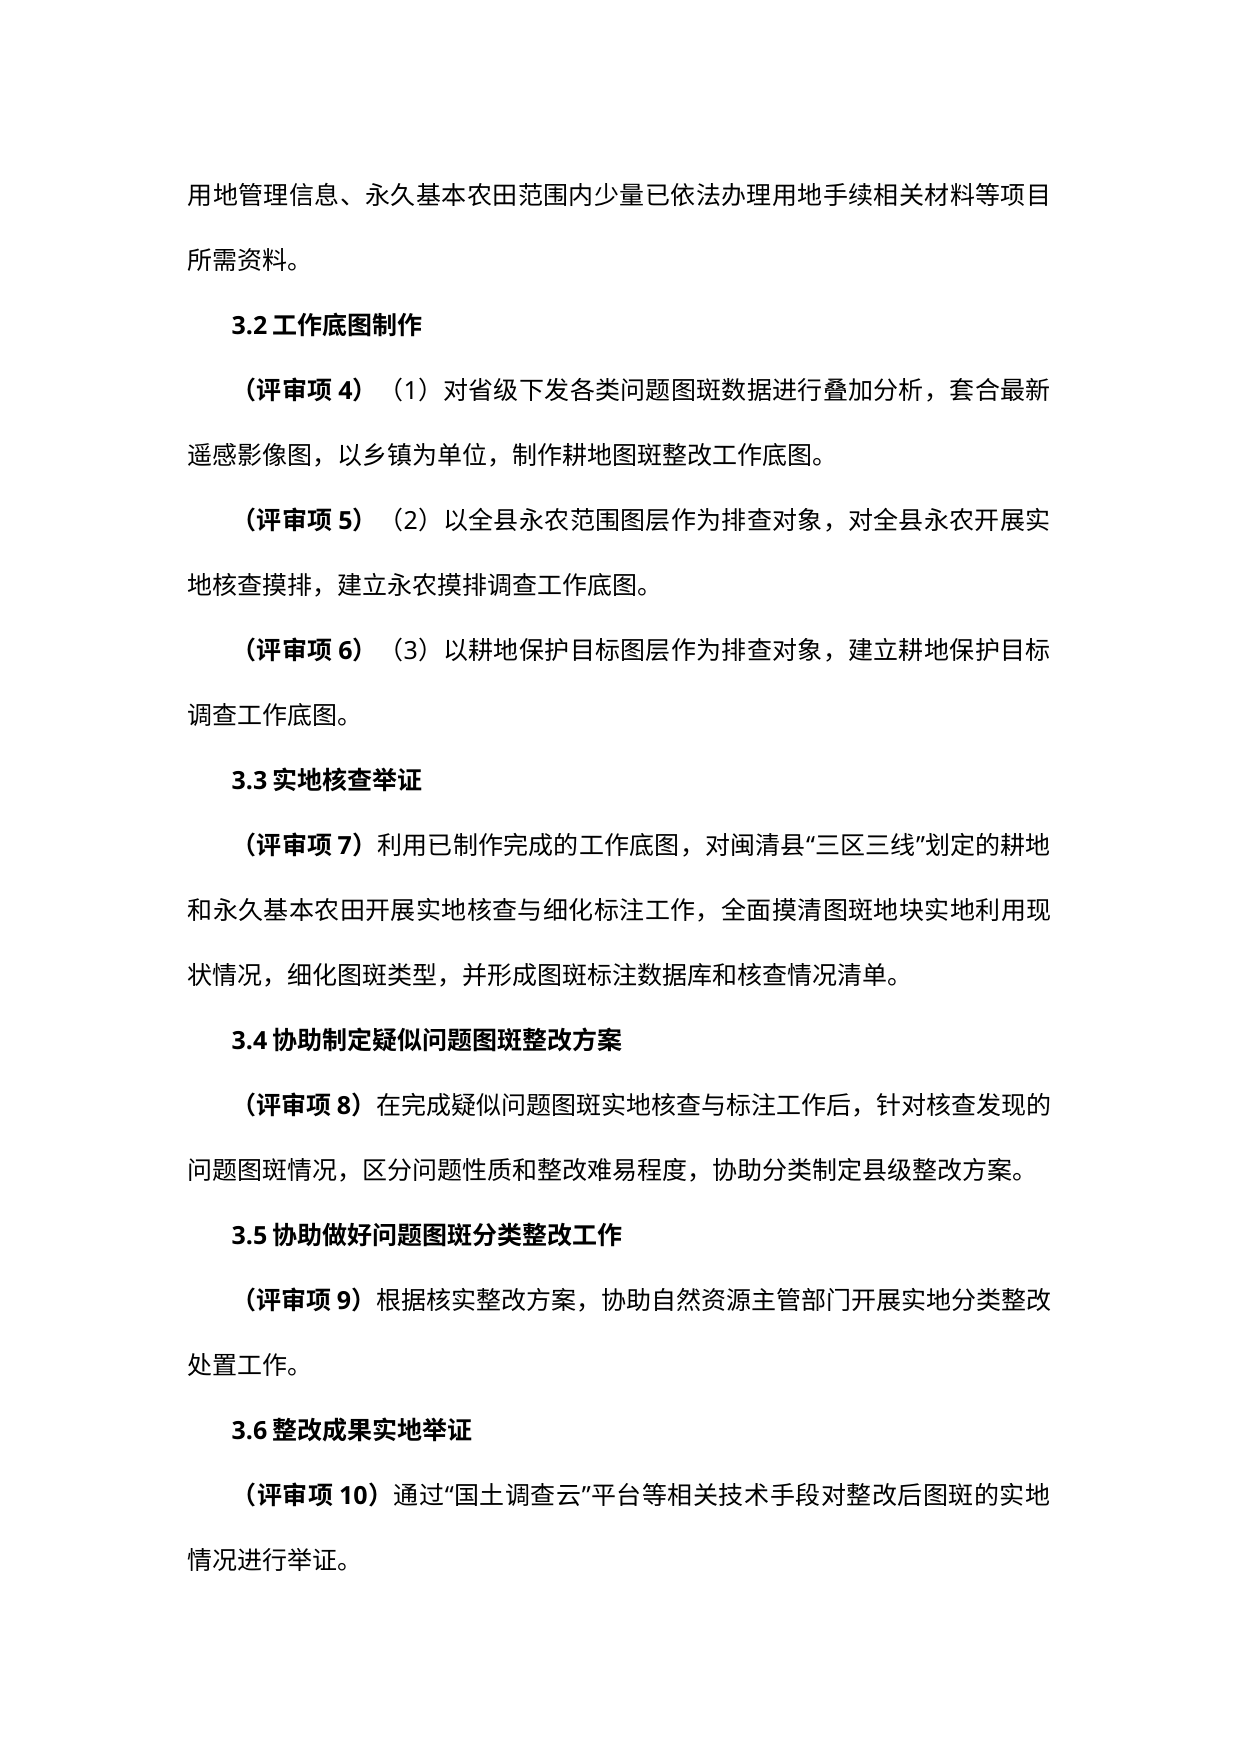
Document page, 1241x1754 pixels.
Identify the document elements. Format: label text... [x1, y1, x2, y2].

text 3.5协助做好问题图斑分类整改工作 [187, 1202, 1053, 1267]
text （评审项10）通过“国土调查云”平台等相关技术手段对整改后图斑的实地情况进行举证。 [187, 1462, 1053, 1592]
text （评审项8）在完成疑似问题图斑实地核查与标注工作后，针对核查发现的问题图斑情况，区分问题性质和整改难易程度，协助分类制定县级整改方案。 [187, 1072, 1053, 1202]
text （评审项4）（1）对省级下发各类问题图斑数据进行叠加分析，套合最新遥感影像图，以乡镇为单位，制作耕地图斑整改工作底图。 [187, 357, 1053, 487]
text 3.3实地核查举证 [187, 747, 1053, 812]
text （评审项5）（2）以全县永农范围图层作为排查对象，对全县永农开展实地核查摸排，建立永农摸排调查工作底图。 [187, 487, 1053, 617]
text 3.6整改成果实地举证 [187, 1397, 1053, 1462]
text （评审项6）（3）以耕地保护目标图层作为排查对象，建立耕地保护目标调查工作底图。 [187, 617, 1053, 747]
text 3.4协助制定疑似问题图斑整改方案 [187, 1007, 1053, 1072]
text 3.2工作底图制作 [187, 292, 1053, 357]
text （评审项7）利用已制作完成的工作底图，对闽清县“三区三线”划定的耕地和永久基本农田开展实地核查与细化标注工作，全面摸清图斑地块实地利用现状情况，细化图斑类型，并形成图斑标注数据库和核查情况清单。 [187, 812, 1053, 1007]
text （评审项9）根据核实整改方案，协助自然资源主管部门开展实地分类整改处置工作。 [187, 1267, 1053, 1397]
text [187, 162, 1053, 292]
